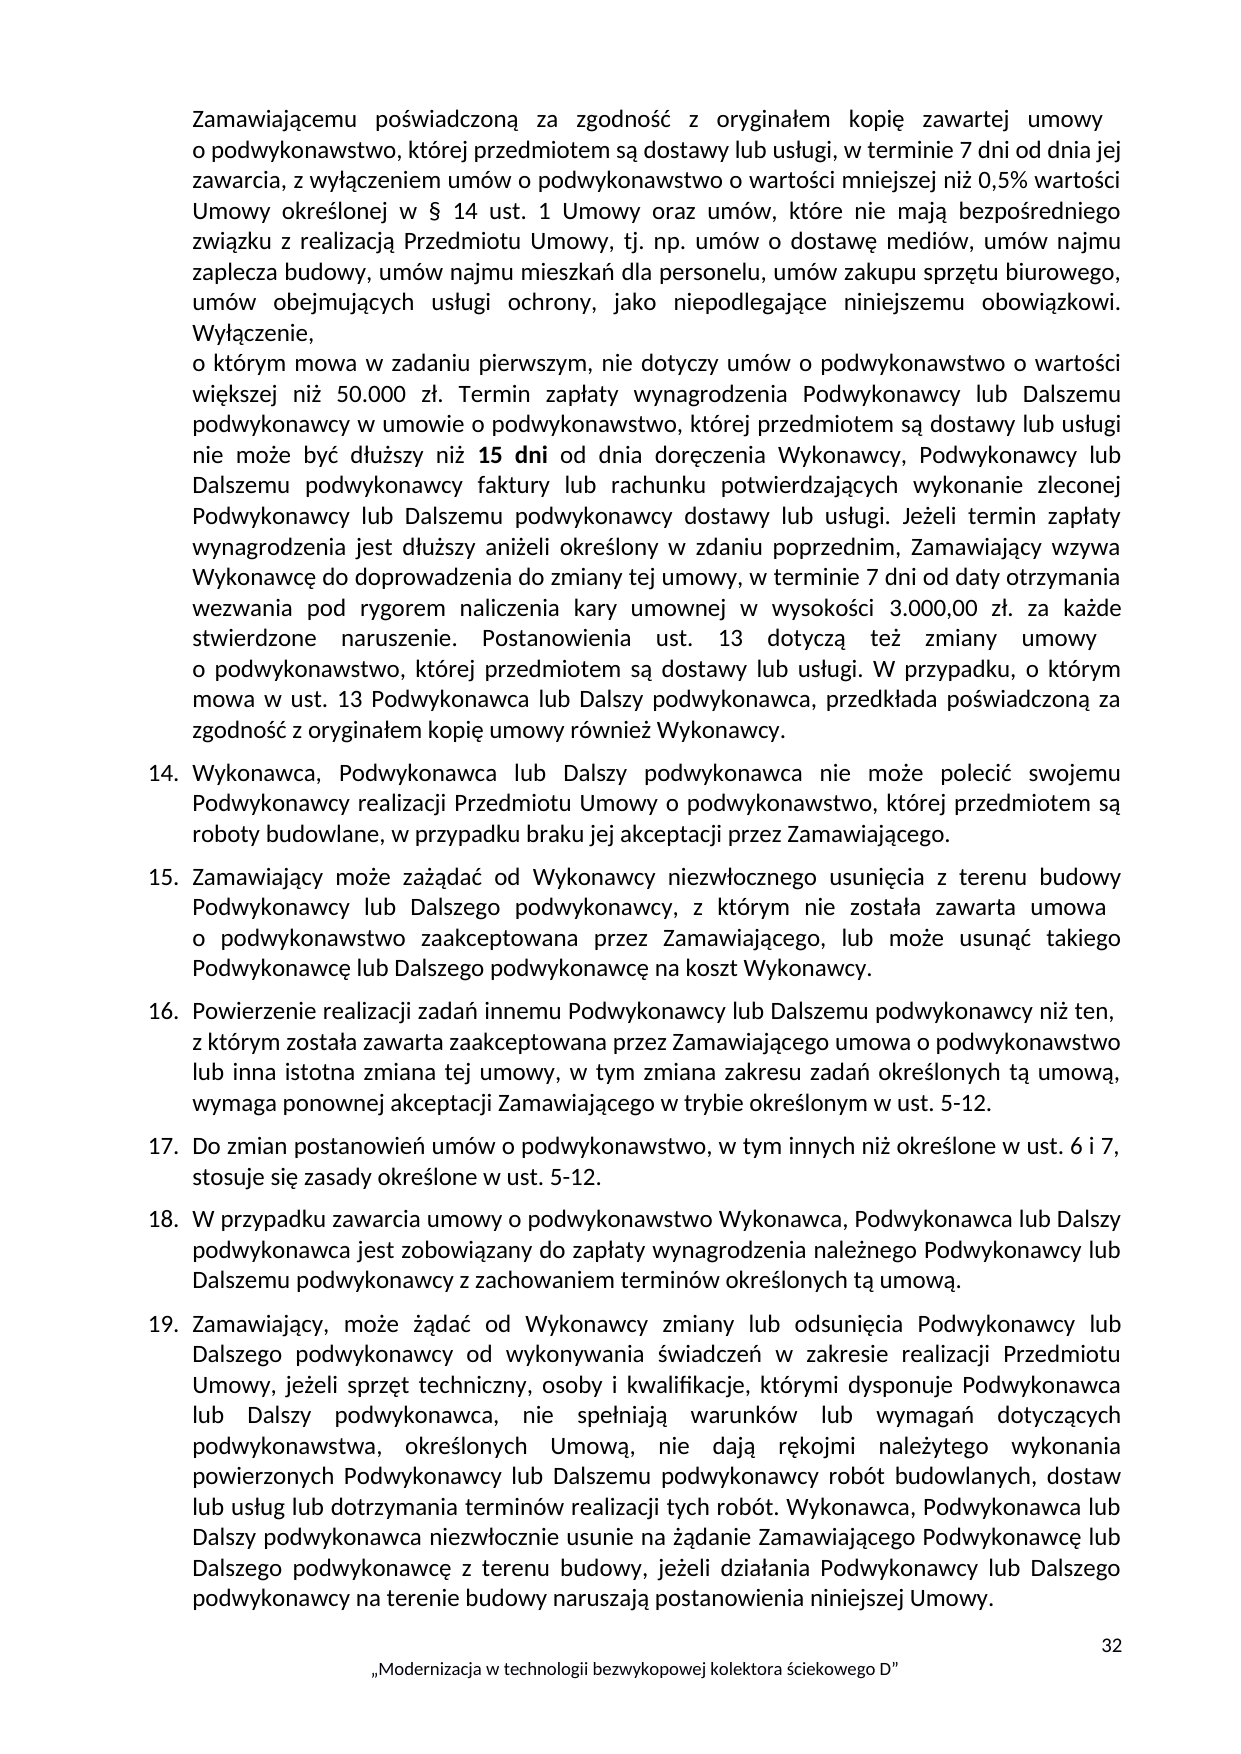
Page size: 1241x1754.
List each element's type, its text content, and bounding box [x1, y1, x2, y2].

list W przypadku zawarcia umowy o podwykonawstwo Wykonawca, Podwykonawca lub Dalszy podwykonawca jest zobowiązany do zapłaty wynagrodzenia należnego Podwykonawcy lub Dalszemu podwykonawcy z zachowaniem terminów określonych tą umową. [148, 1204, 1122, 1295]
list Powierzenie realizacji zadań innemu Podwykonawcy lub Dalszemu podwykonawcy niż ten, z którym została zawarta zaakceptowana przez Zamawiającego umowa o podwykonawstwo lub inna istotna zmiana tej umowy, w tym zmiana zakresu zadań określonych tą umową, wymaga ponownej akceptacji Zamawiającego w trybie określonym w ust. 5-12. [148, 996, 1122, 1118]
list Zamawiający może zażądać od Wykonawcy niezwłocznego usunięcia z terenu budowy Podwykonawcy lub Dalszego podwykonawcy, z którym nie została zawarta umowa o podwykonawstwo zaakceptowana przez Zamawiającego, lub może usunąć takiego Podwykonawcę lub Dalszego podwykonawcę na koszt Wykonawcy. [148, 861, 1122, 983]
list Wykonawca, Podwykonawca lub Dalszy podwykonawca nie może polecić swojemu Podwykonawcy realizacji Przedmiotu Umowy o podwykonawstwo, której przedmiotem są roboty budowlane, w przypadku braku jej akceptacji przez Zamawiającego. [148, 757, 1122, 848]
list Zamawiający, może żądać od Wykonawcy zmiany lub odsunięcia Podwykonawcy lub Dalszego podwykonawcy od wykonywania świadczeń w zakresie realizacji Przedmiotu Umowy, jeżeli sprzęt techniczny, osoby i kwalifikacje, którymi dysponuje Podwykonawca lub Dalszy podwykonawca, nie spełniają warunków lub wymagań dotyczących podwykonawstwa, określonych Umową, nie dają rękojmi należytego wykonania powierzonych Podwykonawcy lub Dalszemu podwykonawcy robót budowlanych, dostaw lub usług lub dotrzymania terminów realizacji tych robót. Wykonawca, Podwykonawca lub Dalszy podwykonawca niezwłocznie usunie na żądanie Zamawiającego Podwykonawcę lub Dalszego podwykonawcę z terenu budowy, jeżeli działania Podwykonawcy lub Dalszego podwykonawcy na terenie budowy naruszają postanowienia niniejszej Umowy. [148, 1308, 1122, 1613]
list Do zmian postanowień umów o podwykonawstwo, w tym innych niż określone w ust. 6 i 7, stosuje się zasady określone w ust. 5-12. [148, 1130, 1122, 1191]
